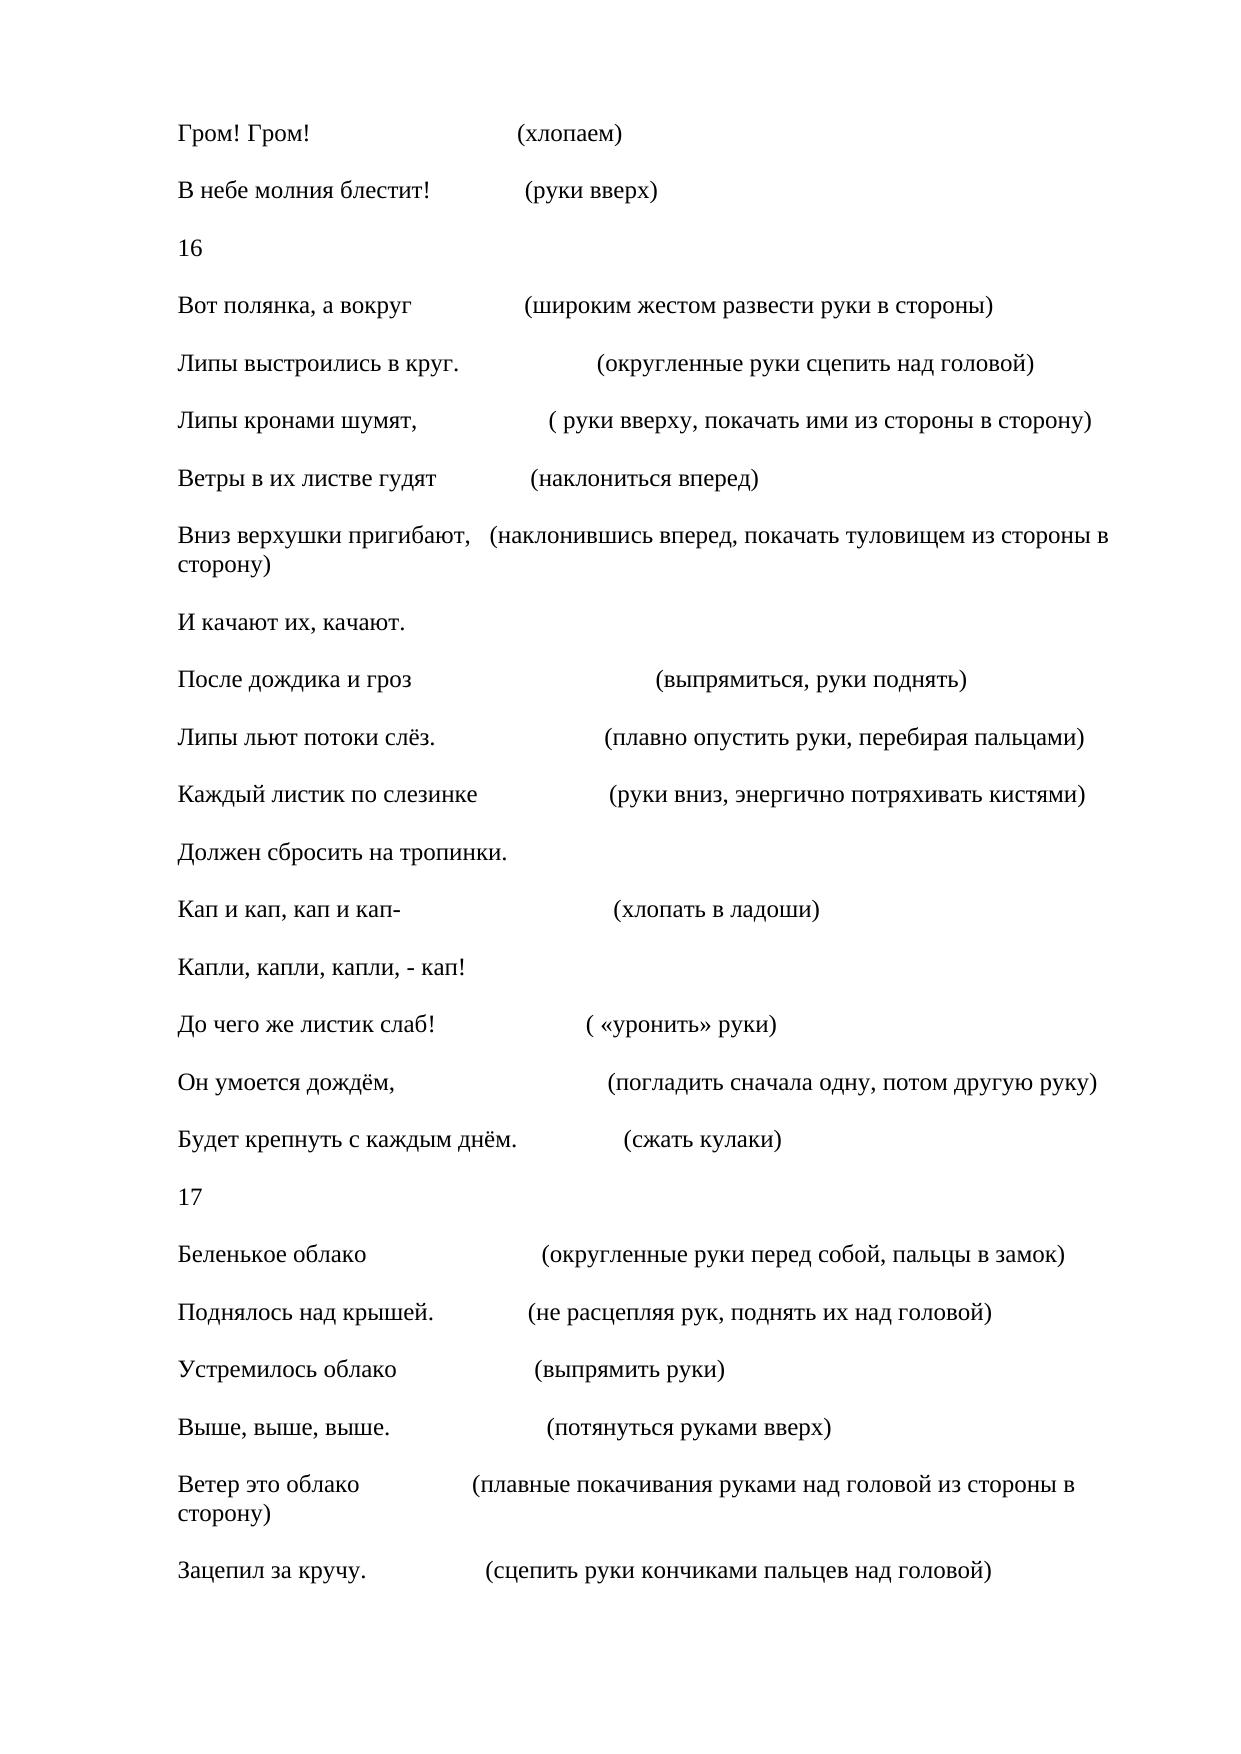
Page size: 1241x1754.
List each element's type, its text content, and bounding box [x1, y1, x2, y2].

text Должен сбросить на тропинки. [177, 837, 1152, 866]
text Выше, выше, выше. (потянуться руками вверх) [177, 1412, 1152, 1441]
text Вот полянка, а вокруг (широким жестом развести руки в стороны) [177, 291, 1152, 319]
text В небе молния блестит! (руки вверх) [177, 176, 1152, 204]
text Поднялось над крышей. (не расцепляя рук, поднять их над головой) [177, 1297, 1152, 1326]
text Ветры в их листве гудят (наклониться вперед) [177, 463, 1152, 492]
text После дождика и гроз (выпрямиться, руки поднять) [177, 664, 1152, 693]
text Липы льют потоки слёз. (плавно опустить руки, перебирая пальцами) [177, 722, 1152, 751]
text Липы выстроились в круг. (округленные руки сцепить над головой) [177, 348, 1152, 377]
text Устремилось облако (выпрямить руки) [177, 1354, 1152, 1383]
text 16 [177, 233, 1152, 262]
text Вниз верхушки пригибают, (наклонившись вперед, покачать туловищем из стороны в сторону) [177, 521, 1152, 578]
text Каждый листик по слезинке (руки вниз, энергично потряхивать кистями) [177, 779, 1152, 808]
text До чего же листик слаб! ( «уронить» руки) [177, 1009, 1152, 1038]
text И качают их, качают. [177, 607, 1152, 636]
text Гром! Гром! (хлопаем) [177, 118, 1152, 147]
text Ветер это облако (плавные покачивания руками над головой из стороны в сторону) [177, 1469, 1152, 1527]
text Беленькое облако (округленные руки перед собой, пальцы в замок) [177, 1239, 1152, 1268]
text Капли, капли, капли, - кап! [177, 952, 1152, 981]
text Будет крепнуть с каждым днём. (сжать кулаки) [177, 1124, 1152, 1153]
text 17 [177, 1182, 1152, 1211]
text Кап и кап, кап и кап- (хлопать в ладоши) [177, 894, 1152, 923]
text Зацепил за кручу. (сцепить руки кончиками пальцев над головой) [177, 1556, 1152, 1584]
text Он умоется дождём, (погладить сначала одну, потом другую руку) [177, 1067, 1152, 1096]
text Липы кронами шумят, ( руки вверху, покачать ими из стороны в сторону) [177, 406, 1152, 434]
